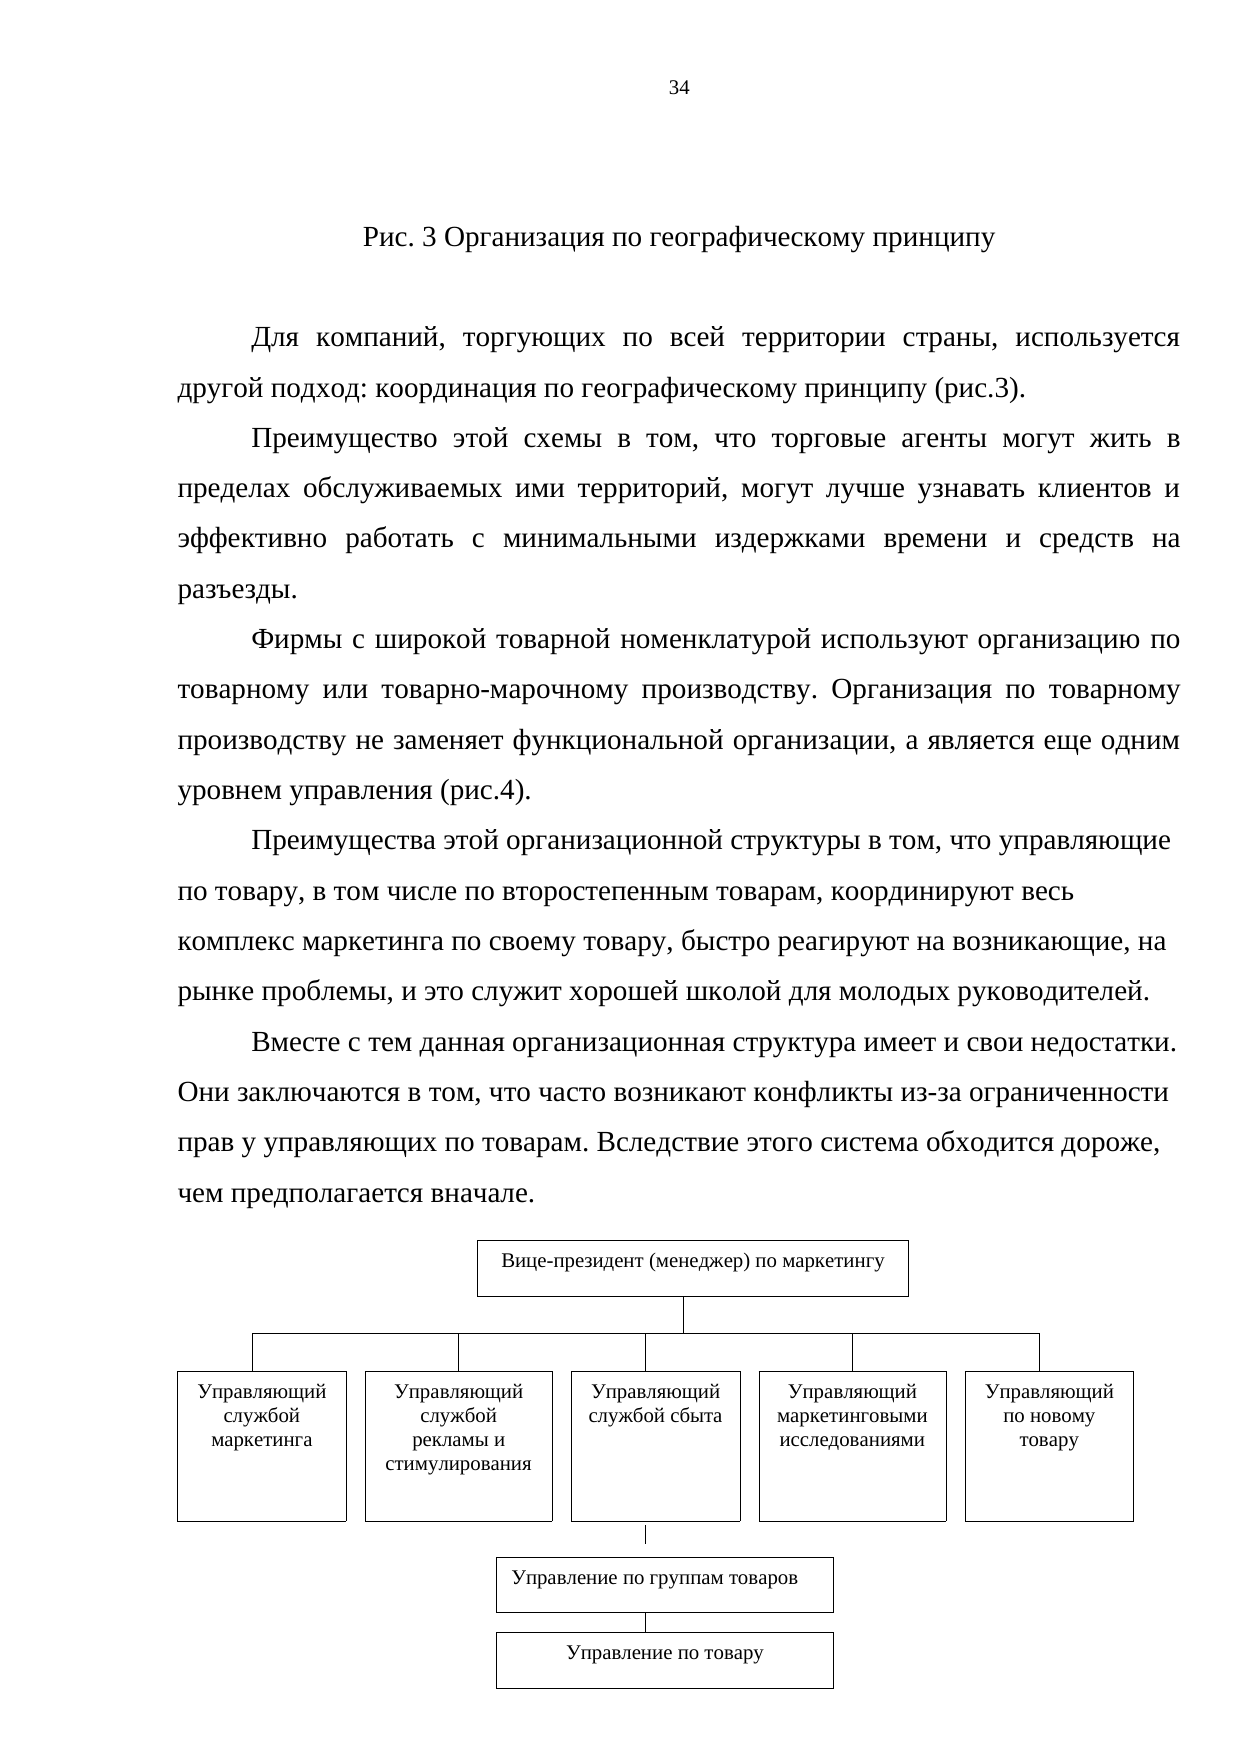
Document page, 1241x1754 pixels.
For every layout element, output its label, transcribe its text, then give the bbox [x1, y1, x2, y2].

text Преимущество этой схемы в том, что торговые агенты могут жить в пределах обслуживаемых ими территорий, могут лучше узнавать клиентов и эффективно работать с минимальными издержками времени и средств на разъезды. [177, 420, 1181, 604]
text Вместе с тем данная организационная структура имеет и свои недостатки. Они заключаются в том, что часто возникают конфликты из-за ограниченности прав у управляющих по товарам. Вследствие этого система обходится дороже, чем предполагается вначале. [177, 1024, 1181, 1208]
text Рис. 3 Организация по географическому принципу [177, 219, 1181, 252]
text Для компаний, торгующих по всей территории страны, используется другой подход: координация по географическому принципу (рис.3). [177, 319, 1181, 403]
text Фирмы с широкой товарной номенклатурой используют организацию по товарному или товарно-марочному производству. Организация по товарному производству не заменяет функциональной организации, а является еще одним уровнем управления (рис.4). [177, 621, 1181, 806]
text Преимущества этой организационной структуры в том, что управляющие по товару, в том числе по второстепенным товарам, координируют весь комплекс маркетинга по своему товару, быстро реагируют на возникающие, на рынке проблемы, и это служит хорошей школой для молодых руководителей. [177, 822, 1181, 1007]
